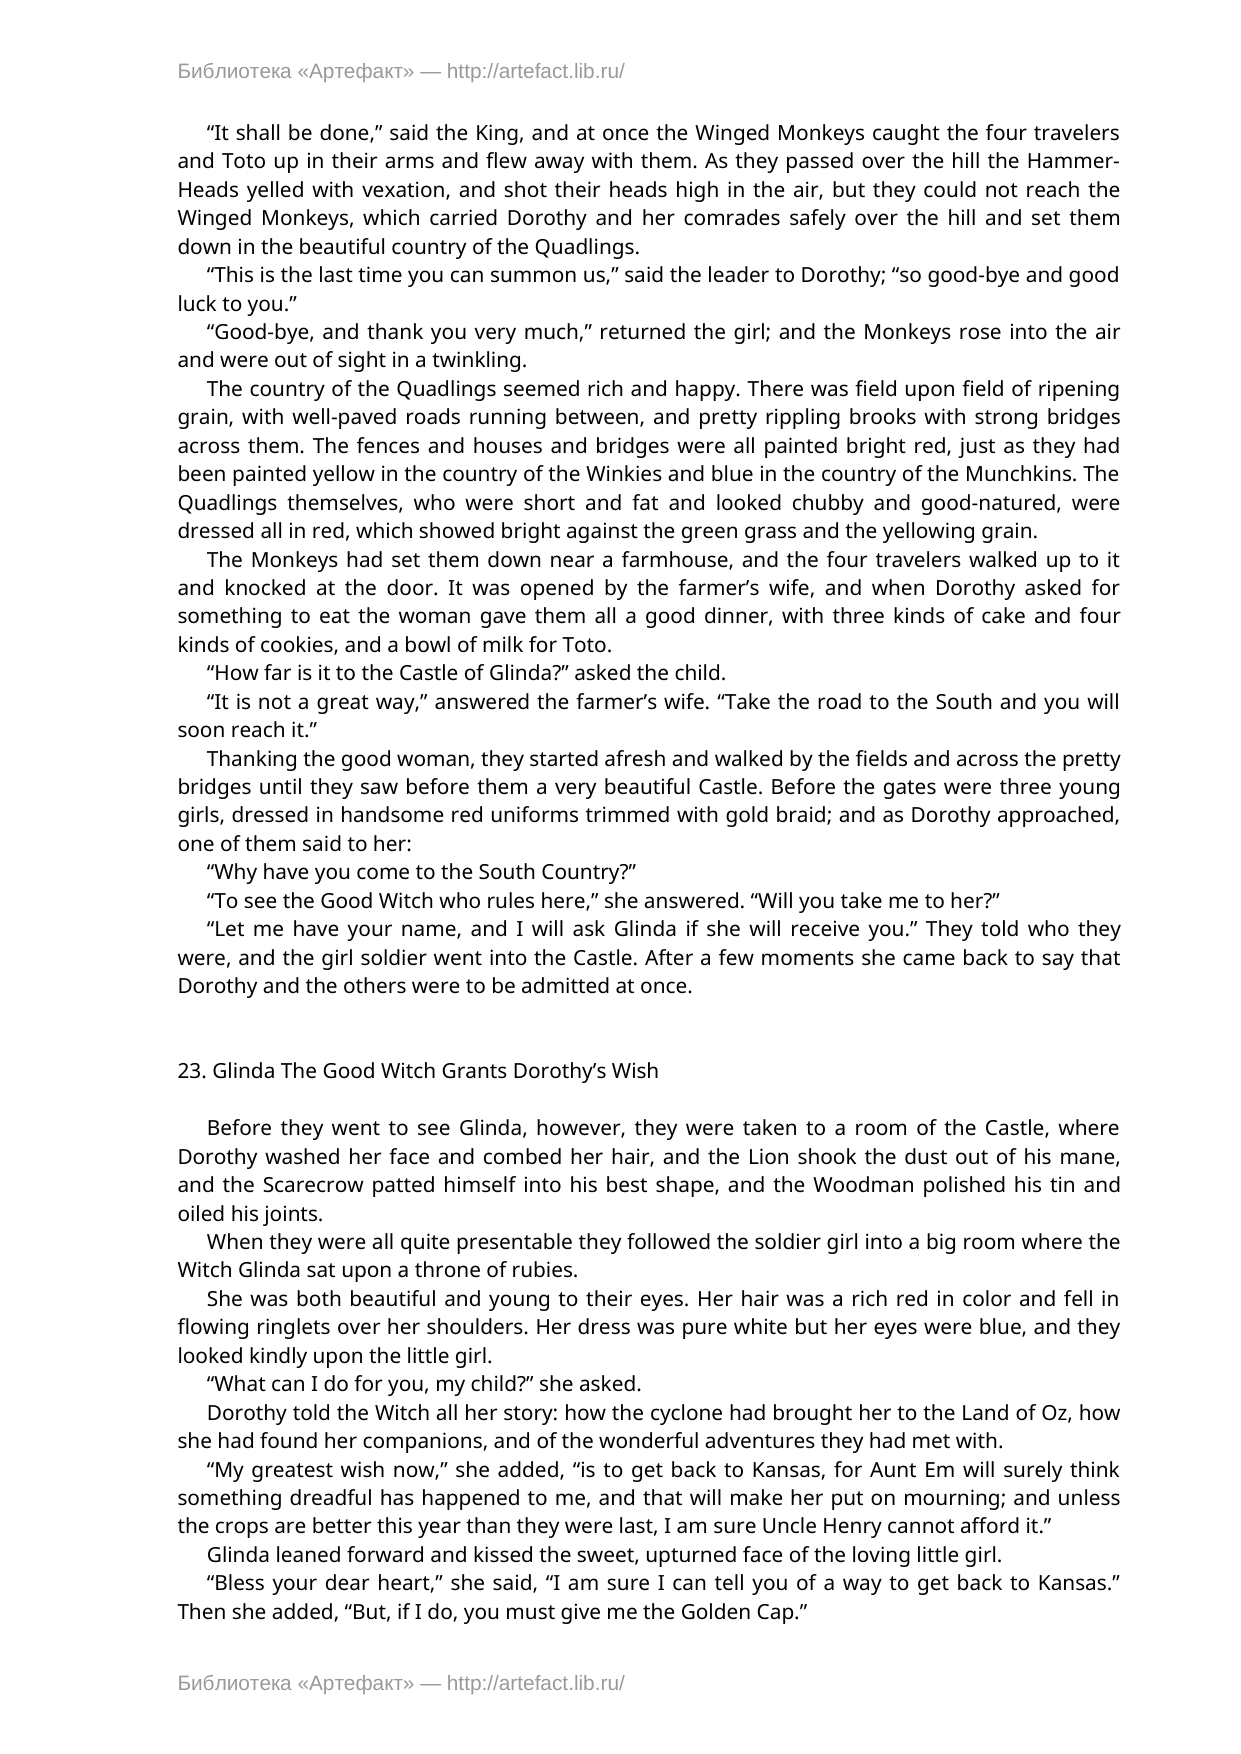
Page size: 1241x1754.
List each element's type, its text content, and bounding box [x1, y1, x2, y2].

text She was both beautiful and young to their eyes. Her hair was a rich red in color and fell in flowing ringlets over her shoulders. Her dress was pure white but her eyes were blue, and they looked kindly upon the little girl. [177, 1284, 1122, 1369]
text “Bless your dear heart,” she said, “I am sure I can tell you of a way to get back to Kansas.” Then she added, “But, if I do, you must give me the Golden Cap.” [177, 1568, 1122, 1625]
text When they were all quite presentable they followed the soldier girl into a big room where the Witch Glinda sat upon a throne of rubies. [177, 1227, 1122, 1284]
text “Let me have your name, and I will ask Glinda if she will receive you.” They told who they were, and the girl soldier went into the Castle. After a few moments she came back to say that Dorothy and the others were to be admitted at once. [177, 914, 1122, 1000]
text “How far is it to the Castle of Glinda?” asked the child. [177, 658, 1122, 687]
text “What can I do for you, my child?” she asked. [177, 1369, 1122, 1398]
text “It is not a great way,” answered the farmer’s wife. “Take the road to the South and you will soon reach it.” [177, 687, 1122, 744]
text “It shall be done,” said the King, and at once the Winged Monkeys caught the four travelers and Toto up in their arms and flew away with them. As they passed over the hill the Hammer-Heads yelled with vexation, and shot their heads high in the air, but they could not reach the Winged Monkeys, which carried Dorothy and her comrades safely over the hill and set them down in the beautiful country of the Quadlings. [177, 118, 1122, 260]
text “To see the Good Witch who rules here,” she answered. “Will you take me to her?” [177, 886, 1122, 914]
text The Monkeys had set them down near a farmhouse, and the four travelers walked up to it and knocked at the door. It was opened by the farmer’s wife, and when Dorothy asked for something to eat the woman gave them all a good dinner, with three kinds of cake and four kinds of cookies, and a bowl of milk for Toto. [177, 545, 1122, 658]
text Before they went to see Glinda, however, they were taken to a room of the Castle, where Dorothy washed her face and combed her hair, and the Lion shook the dust out of his mane, and the Scarecrow patted himself into his best shape, and the Woodman polished his tin and oiled his joints. [177, 1113, 1122, 1227]
subtitle 23. Glinda The Good Witch Grants Dorothy’s Wish [177, 1057, 1122, 1085]
text “Good-bye, and thank you very much,” returned the girl; and the Monkeys rose into the air and were out of sight in a twinkling. [177, 317, 1122, 374]
text Thanking the good woman, they started afresh and walked by the fields and across the pretty bridges until they saw before them a very beautiful Castle. Before the gates were three young girls, dressed in handsome red uniforms trimmed with gold braid; and as Dorothy approached, one of them said to her: [177, 744, 1122, 857]
text “This is the last time you can summon us,” said the leader to Dorothy; “so good-bye and good luck to you.” [177, 260, 1122, 317]
text “My greatest wish now,” she added, “is to get back to Kansas, for Aunt Em will surely think something dreadful has happened to me, and that will make her put on mourning; and unless the crops are better this year than they were last, I am sure Uncle Henry cannot afford it.” [177, 1455, 1122, 1540]
text Glinda leaned forward and kissed the sweet, upturned face of the loving little girl. [177, 1540, 1122, 1568]
text Dorothy told the Witch all her story: how the cyclone had brought her to the Land of Oz, how she had found her companions, and of the wonderful adventures they had met with. [177, 1398, 1122, 1455]
text “Why have you come to the South Country?” [177, 857, 1122, 886]
text The country of the Quadlings seemed rich and happy. There was field upon field of ripening grain, with well-paved roads running between, and pretty rippling brooks with strong bridges across them. The fences and houses and bridges were all painted bright red, just as they had been painted yellow in the country of the Winkies and blue in the country of the Munchkins. The Quadlings themselves, who were short and fat and looked chubby and good-natured, were dressed all in red, which showed bright against the green grass and the yellowing grain. [177, 374, 1122, 545]
